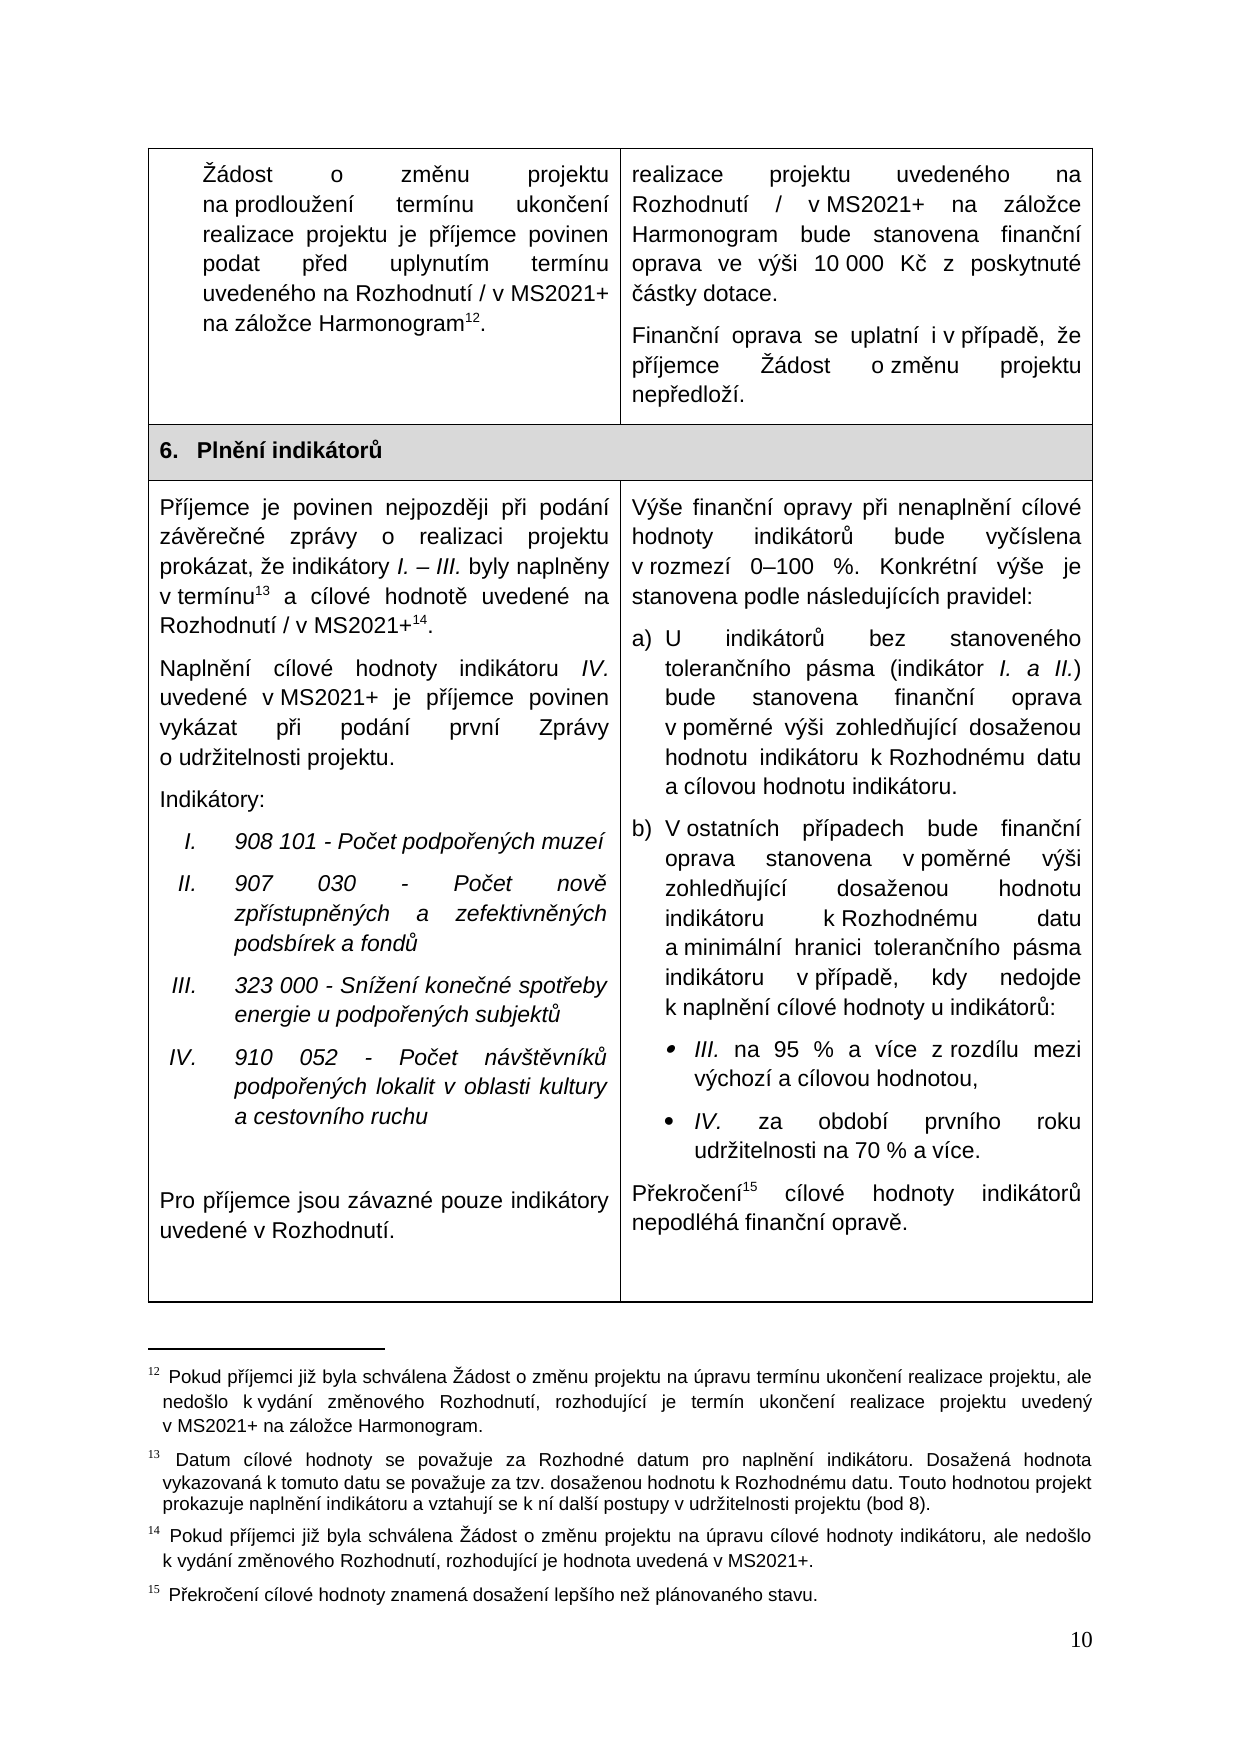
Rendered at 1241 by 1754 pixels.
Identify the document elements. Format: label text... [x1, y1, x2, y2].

table_cell Příjemce je povinen nejpozději při podání závěrečné zprávy o realizaci projektu prokázat, že indikátory I. – III. byly naplněny v termínu a cílové hodnotě uvedené na Rozhodnutí / v MS2021+. Naplnění cílové hodnoty indikátoru IV. uvedené v MS2021+ je příjemce povinen vykázat při podání první Zprávy o udržitelnosti projektu. Indikátory: 908 101 - Počet podpořených muzeí 907 030 - Počet nově zpřístupněných a zefektivněných podsbírek a fondů 323 000 - Snížení konečné spotřeby energie u podpořených subjektů 910 052 - Počet návštěvníků podpořených lokalit v oblasti kultury a cestovního ruchu Pro příjemce jsou závazné pouze indikátory uvedené v Rozhodnutí. [149, 481, 620, 1301]
table_cell Výše finanční opravy při nenaplnění cílové hodnoty indikátorů bude vyčíslena v rozmezí 0–100 %. Konkrétní výše je stanovena podle následujících pravidel: U indikátorů bez stanoveného tolerančního pásma (indikátor I. a II.) bude stanovena finanční oprava v poměrné výši zohledňující dosaženou hodnotu indikátoru k Rozhodnému datu a cílovou hodnotu indikátoru. V ostatních případech bude finanční oprava stanovena v poměrné výši zohledňující dosaženou hodnotu indikátoru k Rozhodnému datu a minimální hranici tolerančního pásma indikátoru v případě, kdy nedojde k naplnění cílové hodnoty u indikátorů: III. na 95 % a více z rozdílu mezi výchozí a cílovou hodnotou, IV. za období prvního roku udržitelnosti na 70 % a více. Překročení cílové hodnoty indikátorů nepodléhá finanční opravě. [621, 481, 1092, 1301]
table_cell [149, 149, 620, 424]
table_cell Plnění indikátorů [149, 425, 1092, 480]
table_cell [621, 149, 1092, 424]
